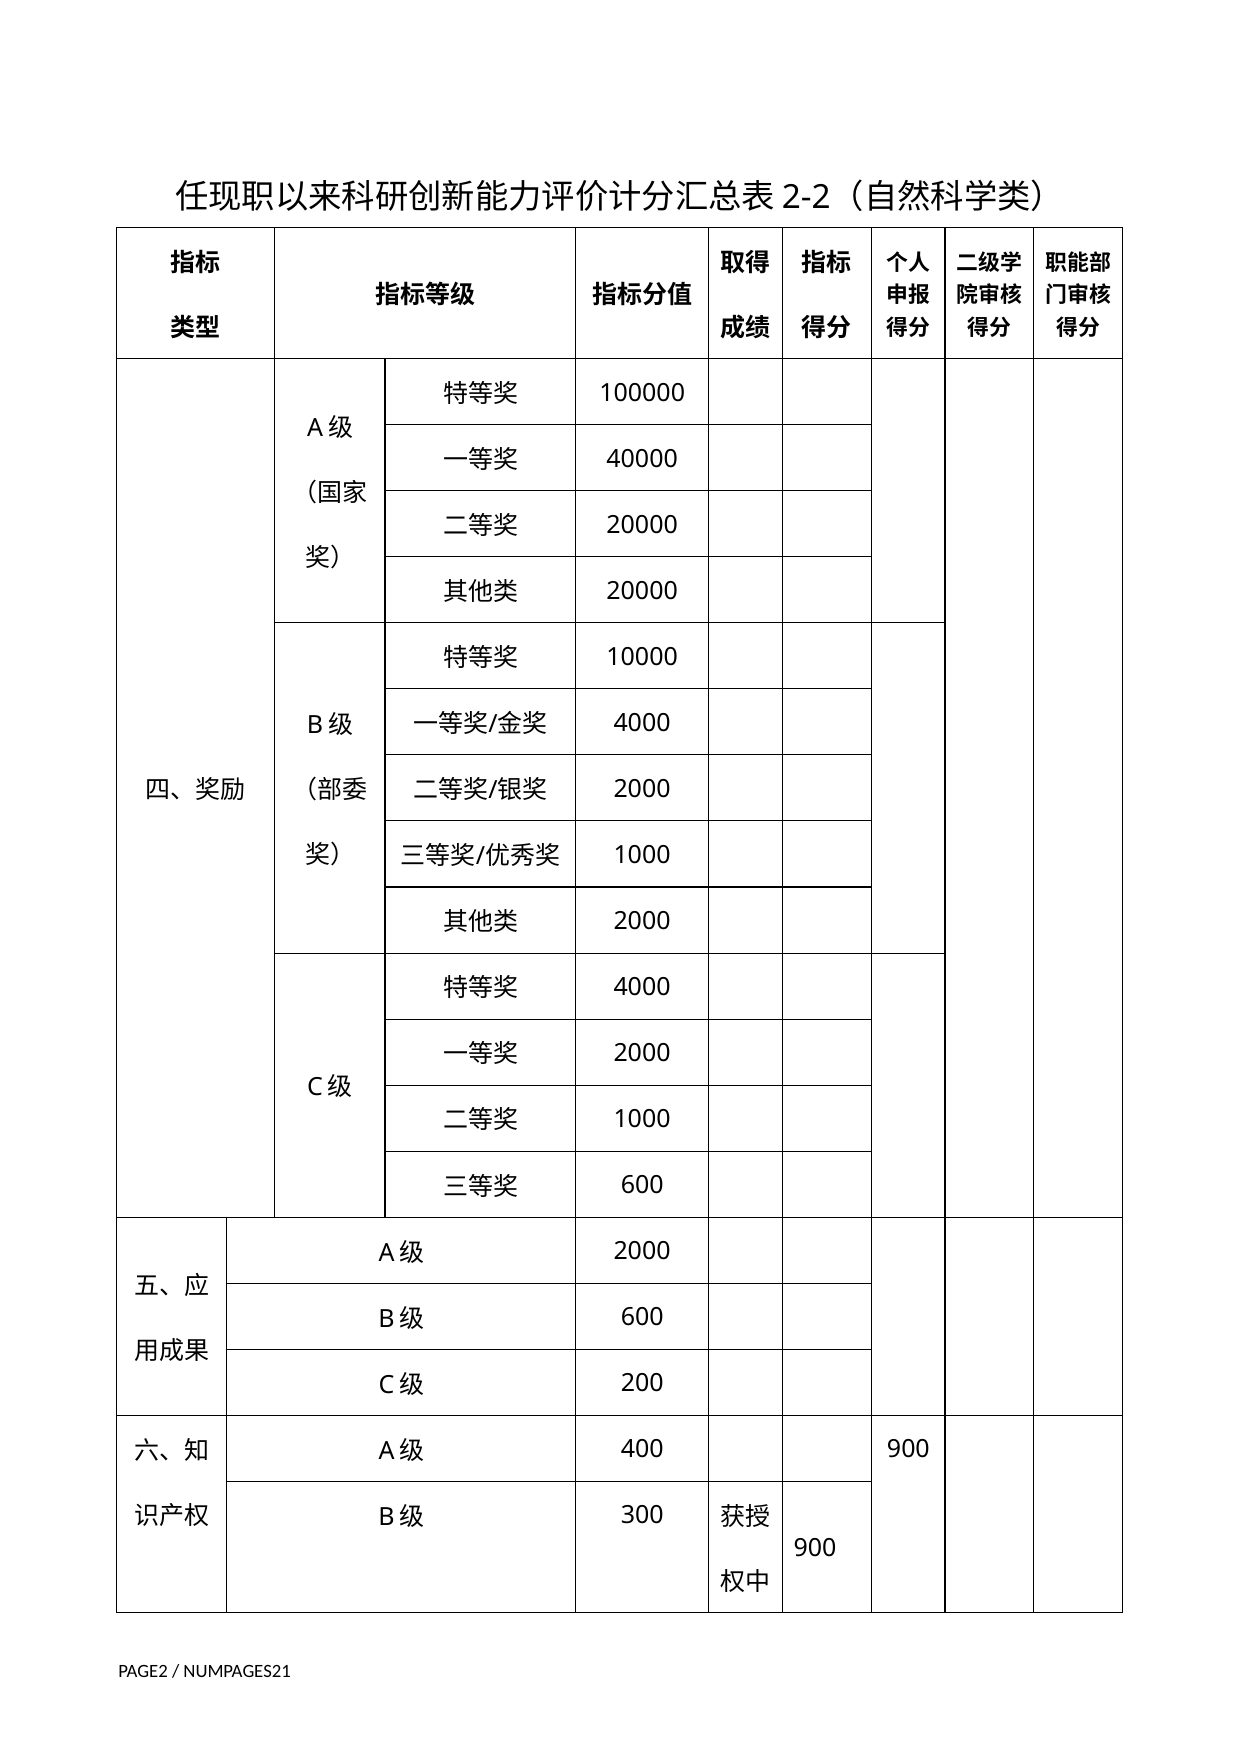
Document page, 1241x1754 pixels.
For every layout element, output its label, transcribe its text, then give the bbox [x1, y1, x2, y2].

table_cell [709, 1086, 782, 1151]
table_cell [872, 954, 944, 1217]
table_cell [783, 623, 871, 688]
table_cell B级（部委奖） [275, 623, 384, 952]
table_cell 二等奖 [386, 491, 575, 556]
table_cell 900 [783, 1482, 871, 1612]
table_cell 一等奖 [386, 1020, 575, 1084]
table_cell [872, 359, 944, 622]
table_cell [1034, 359, 1122, 1217]
table_cell 40000 [576, 425, 708, 490]
table_cell [709, 821, 782, 886]
table_cell 二级学院审核得分 [946, 228, 1033, 358]
table_cell [709, 491, 782, 556]
table_cell [872, 1218, 944, 1415]
table_cell 特等奖 [386, 623, 575, 688]
table_cell 2000 [576, 755, 708, 820]
table_cell 2000 [576, 888, 708, 952]
table_cell 10000 [576, 623, 708, 688]
table_cell 指标分值 [576, 228, 708, 358]
table_cell 100000 [576, 359, 708, 424]
table_cell 600 [576, 1284, 708, 1349]
table_cell [709, 954, 782, 1018]
table_cell 职能部门审核得分 [1034, 228, 1122, 358]
table_cell 指标得分 [783, 228, 871, 358]
table_cell [783, 425, 871, 490]
table_cell 二等奖/银奖 [386, 755, 575, 820]
table_cell 600 [576, 1152, 708, 1217]
table_cell 400 [576, 1416, 708, 1481]
table_cell 900 [872, 1416, 944, 1612]
table_cell 300 [576, 1482, 708, 1612]
table_cell [872, 623, 944, 952]
table_cell 获授权中国发明专利3项 [709, 1482, 782, 1612]
table_cell 其他类 [386, 557, 575, 622]
table_cell [1034, 1416, 1122, 1612]
table_cell [783, 888, 871, 952]
table_cell A级（国家奖） [275, 359, 384, 622]
table_cell 其他类 [386, 888, 575, 952]
table_cell [946, 1416, 1033, 1612]
table_cell [709, 425, 782, 490]
table_cell [783, 689, 871, 754]
table_cell [783, 359, 871, 424]
table_cell [709, 755, 782, 820]
table_cell 2000 [576, 1218, 708, 1283]
table_cell 一等奖 [386, 425, 575, 490]
table_cell 200 [576, 1350, 708, 1415]
table_cell [783, 1284, 871, 1349]
table_cell 三等奖/优秀奖 [386, 821, 575, 886]
table_cell [709, 359, 782, 424]
table_cell 取得成绩 [709, 228, 782, 358]
table_cell A级 [227, 1218, 575, 1283]
table_cell 指标 类型 [117, 228, 274, 358]
table_cell 20000 [576, 557, 708, 622]
table_cell 4000 [576, 954, 708, 1018]
table_cell B级 [227, 1284, 575, 1349]
table_cell [946, 1218, 1033, 1415]
table_cell [783, 1152, 871, 1217]
table_cell 特等奖 [386, 954, 575, 1018]
table_cell 六、知识产权 [117, 1416, 226, 1612]
table_cell [709, 1350, 782, 1415]
table_cell C级 [227, 1350, 575, 1415]
table_cell 1000 [576, 1086, 708, 1151]
table_cell C级 [275, 954, 384, 1217]
table_cell B级 [227, 1482, 575, 1612]
table_cell 五、应用成果 [117, 1218, 226, 1415]
table_cell [946, 359, 1033, 1217]
table_cell [709, 557, 782, 622]
table_cell [783, 1350, 871, 1415]
table_cell [709, 689, 782, 754]
table_cell 个人申报得分 [872, 228, 944, 358]
table_cell 四、奖励 [117, 359, 274, 1217]
table_cell 指标等级 [275, 228, 575, 358]
table_cell 一等奖/金奖 [386, 689, 575, 754]
table_cell [709, 1284, 782, 1349]
table_cell [709, 1218, 782, 1283]
table_cell 1000 [576, 821, 708, 886]
table_cell [783, 1416, 871, 1481]
table_cell 三等奖 [386, 1152, 575, 1217]
table_header 任现职以来科研创新能力评价计分汇总表2-2（自然科学类） [117, 162, 1122, 227]
table_cell A级 [227, 1416, 575, 1481]
table_cell [709, 888, 782, 952]
table_cell [709, 1152, 782, 1217]
table_cell [783, 954, 871, 1018]
table_cell 二等奖 [386, 1086, 575, 1151]
table_cell [783, 1020, 871, 1084]
table_cell [709, 623, 782, 688]
table_cell 特等奖 [386, 359, 575, 424]
table_cell [1034, 1218, 1122, 1415]
table_cell [709, 1020, 782, 1084]
table_cell [783, 1086, 871, 1151]
table_cell [709, 1416, 782, 1481]
table_cell [783, 557, 871, 622]
table_cell [783, 1218, 871, 1283]
table_cell [783, 755, 871, 820]
table_cell [783, 491, 871, 556]
table_cell 20000 [576, 491, 708, 556]
table_cell 2000 [576, 1020, 708, 1084]
table_cell [783, 821, 871, 886]
table_cell 4000 [576, 689, 708, 754]
